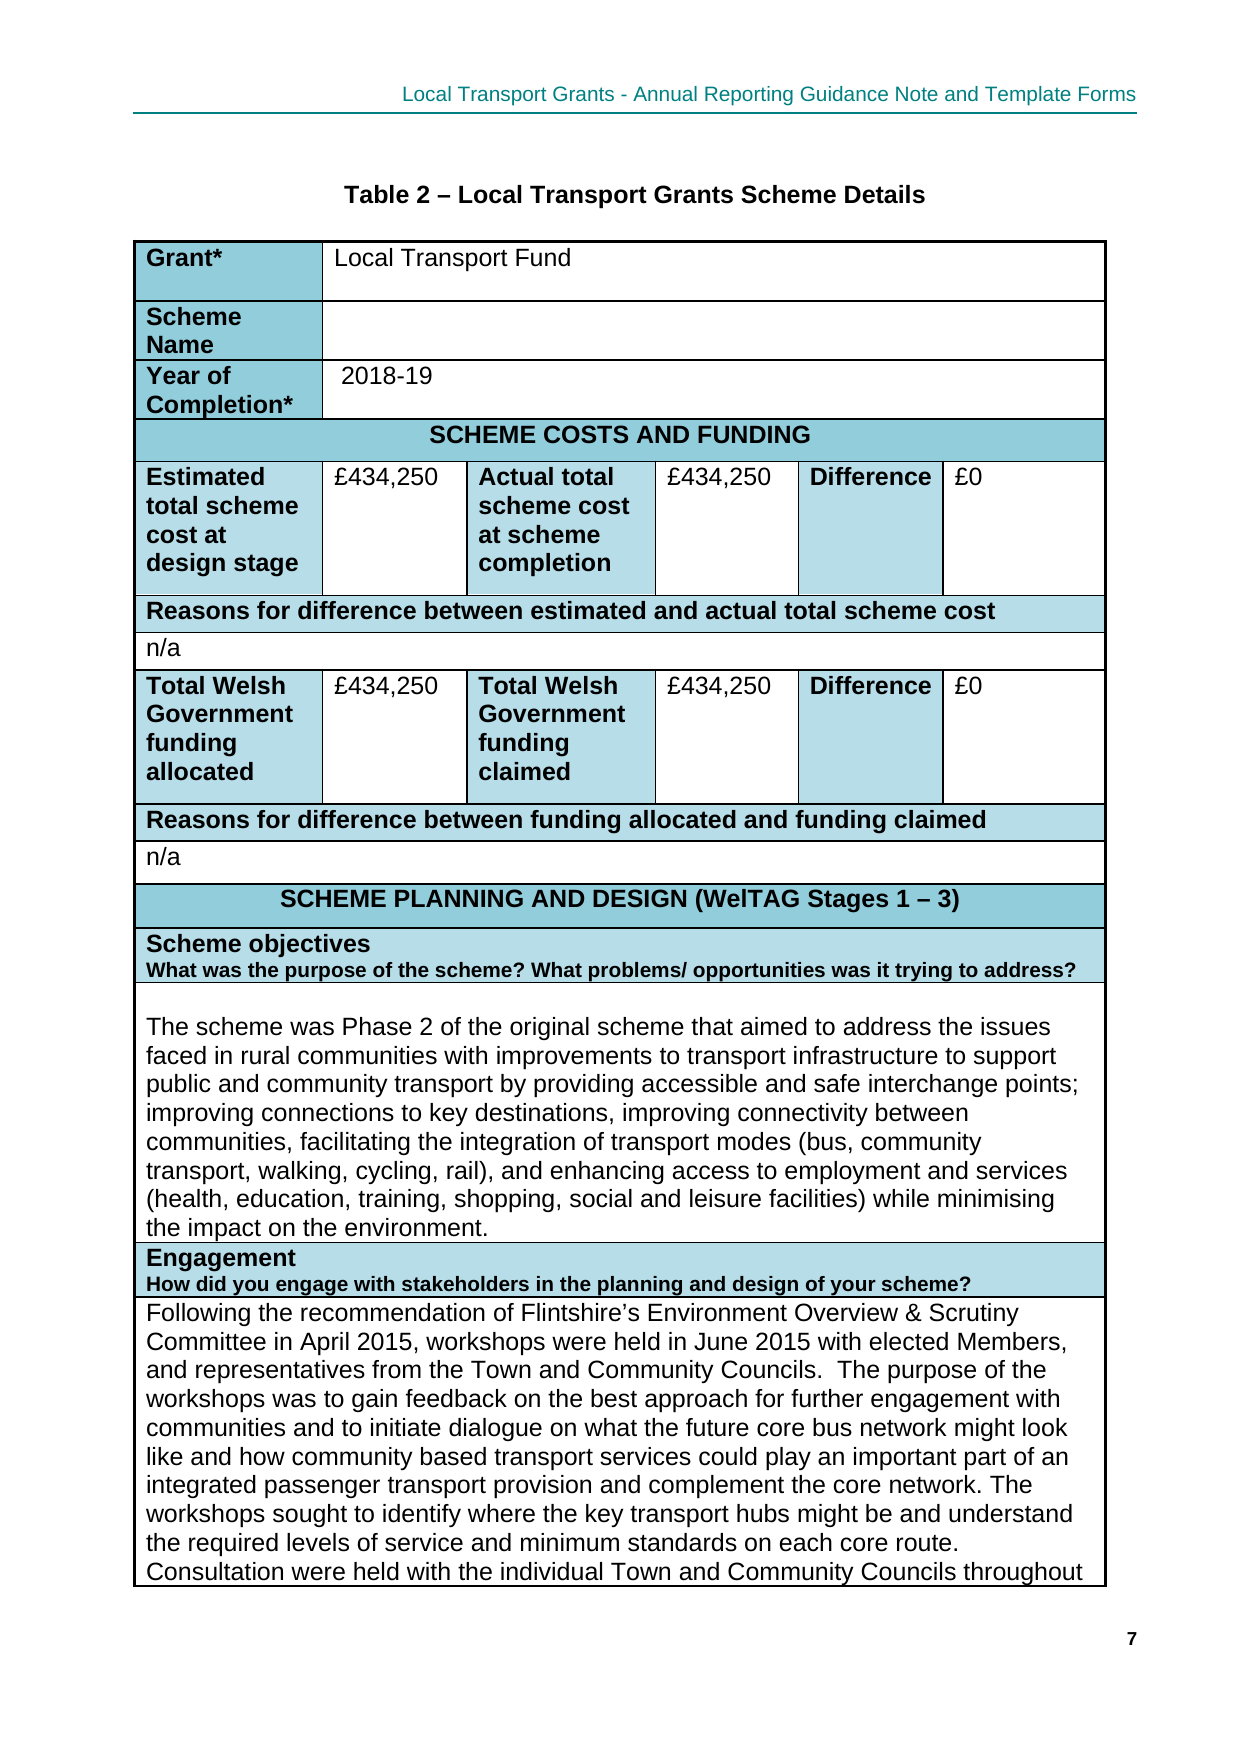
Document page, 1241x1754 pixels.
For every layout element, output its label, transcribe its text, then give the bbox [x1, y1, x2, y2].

table_header Local Transport Fund [323, 243, 1104, 300]
table_cell £0 [944, 462, 1104, 594]
table_cell Reasons for difference between estimated and actual total scheme cost [136, 596, 1104, 632]
table_cell Actual total scheme cost at scheme completion [468, 462, 655, 594]
table_cell The scheme was Phase 2 of the original scheme that aimed to address the issues faced in rural communities with improvements to transport infrastructure to support public and community transport by providing accessible and safe interchange points; improving connections to key destinations, improving connectivity between communities, facilitating the integration of transport modes (bus, community transport, walking, cycling, rail), and enhancing access to employment and services (health, education, training, shopping, social and leisure facilities) while minimising the impact on the environment. [136, 983, 1104, 1242]
table_cell Year of Completion* [136, 361, 322, 418]
table_cell SCHEME PLANNING AND DESIGN (WelTAG Stages 1 – 3) [136, 885, 1104, 927]
table_cell Scheme Name [136, 302, 322, 359]
table_cell £0 [944, 671, 1104, 803]
table_cell Scheme objectives What was the purpose of the scheme? What problems/ opportunities was it trying to address? [136, 929, 1104, 982]
subtitle Table 2 – Local Transport Grants Scheme Details [133, 177, 1137, 208]
table_cell £434,250 [656, 462, 798, 594]
table_cell Estimated total scheme cost at design stage [136, 462, 322, 594]
table_cell n/a [136, 842, 1104, 883]
table_cell 2018-19 [323, 361, 1104, 418]
table_cell Difference [799, 462, 942, 594]
table_cell £434,250 [323, 462, 466, 594]
table_cell Engagement How did you engage with stakeholders in the planning and design of your scheme? [136, 1243, 1104, 1296]
table_cell n/a [136, 633, 1104, 669]
table_cell £434,250 [323, 671, 466, 803]
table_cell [136, 1298, 1104, 1585]
table_cell Total Welsh Government funding claimed [468, 671, 655, 803]
table_cell Reasons for difference between funding allocated and funding claimed [136, 805, 1104, 840]
table_cell Difference [799, 671, 942, 803]
table_header Grant* [136, 243, 322, 300]
table_cell £434,250 [656, 671, 798, 803]
table_cell Total Welsh Government funding allocated [136, 671, 322, 803]
table_cell [323, 302, 1104, 359]
table_cell SCHEME COSTS AND FUNDING [136, 420, 1104, 461]
